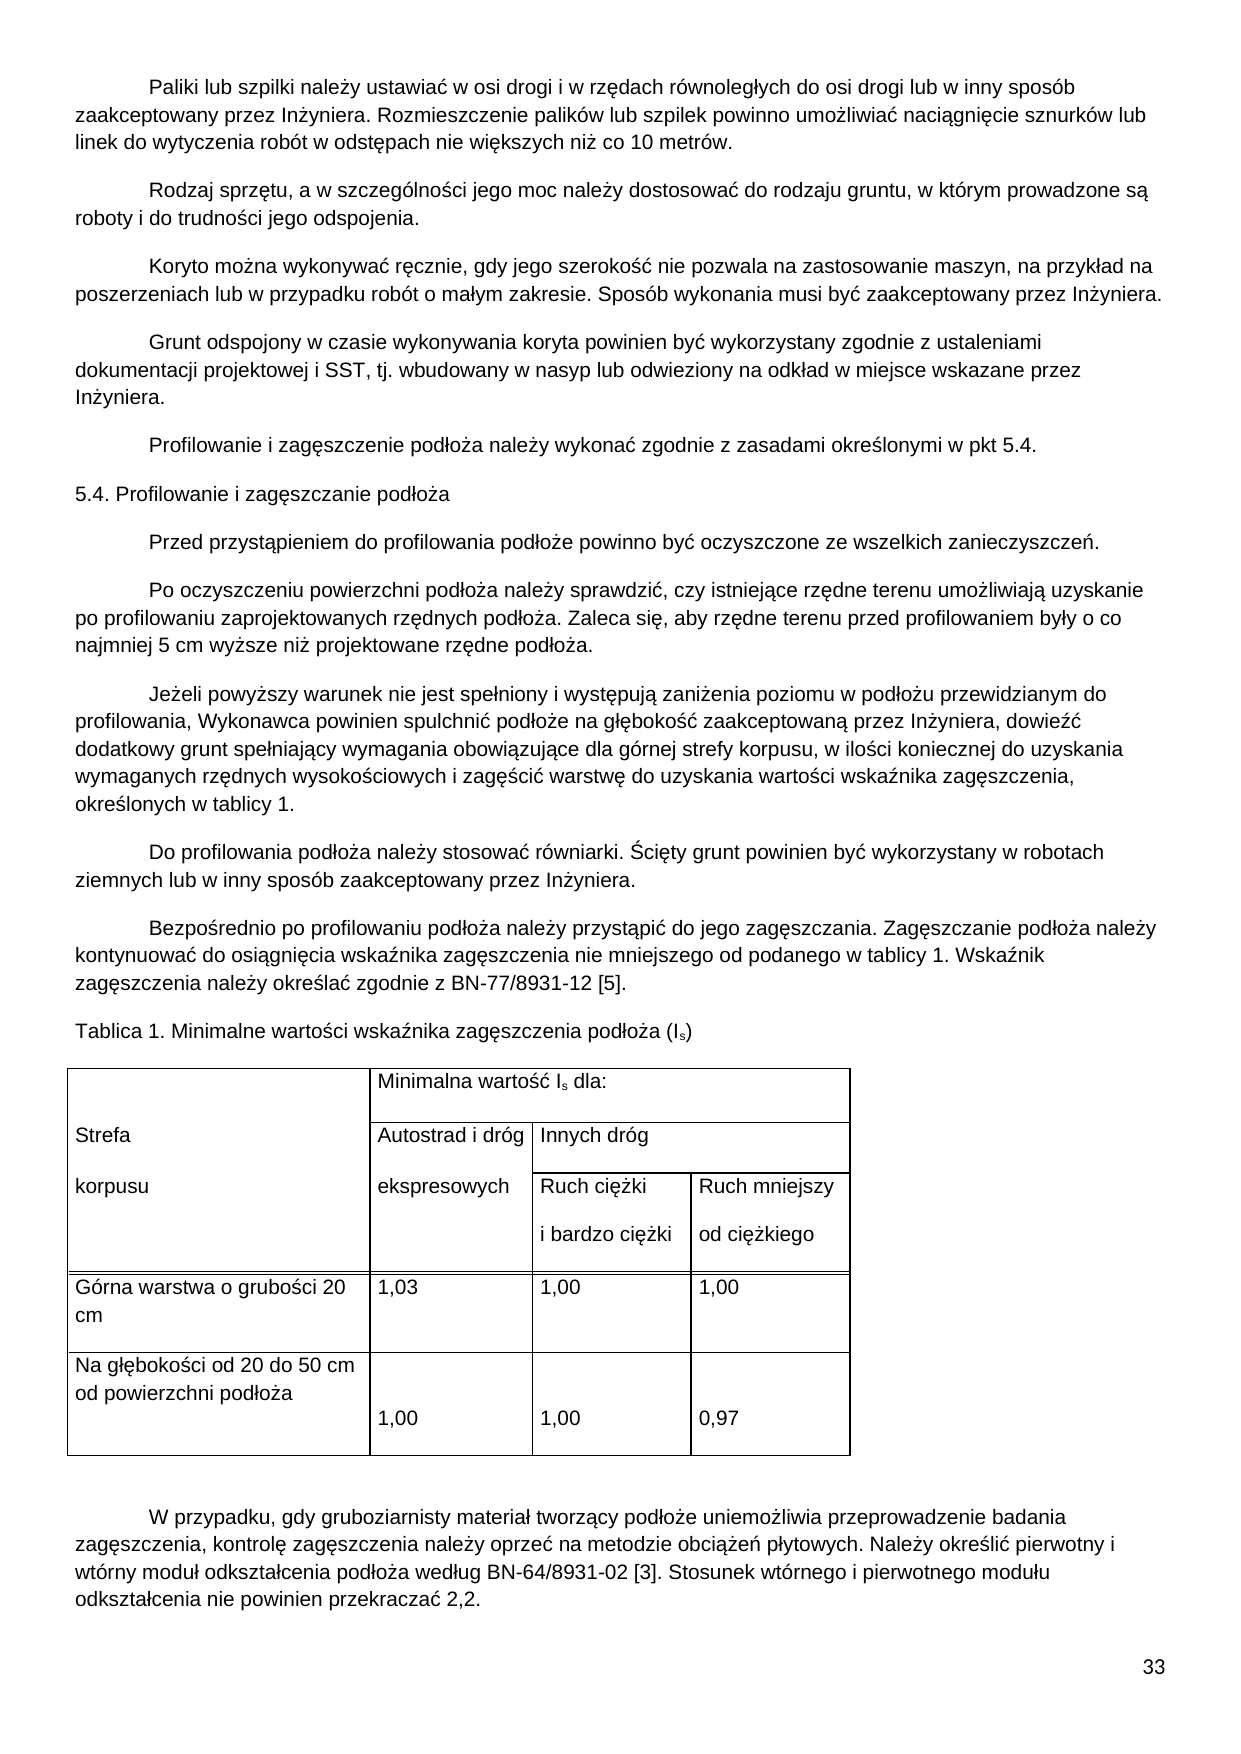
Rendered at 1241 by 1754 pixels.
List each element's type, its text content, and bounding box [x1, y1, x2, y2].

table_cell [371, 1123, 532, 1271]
text Jeżeli powyższy warunek nie jest spełniony i występują zaniżenia poziomu w podłożu przewidzianym do profilowania, Wykonawca powinien spulchnić podłoże na głębokość zaakceptowaną przez Inżyniera, dowieźć dodatkowy grunt spełniający wymagania obowiązujące dla górnej strefy korpusu, w ilości koniecznej do uzyskania wymaganych rzędnych wysokościowych i zagęścić warstwę do uzyskania wartości wskaźnika zagęszczenia, określonych w tablicy 1. [75, 682, 1165, 816]
text Grunt odspojony w czasie wykonywania koryta powinien być wykorzystany zgodnie z ustaleniami dokumentacji projektowej i SST, tj. wbudowany w nasyp lub odwieziony na odkład w miejsce wskazane przez Inżyniera. [75, 330, 1165, 409]
text W przypadku, gdy gruboziarnisty materiał tworzący podłoże uniemożliwia przeprowadzenie badania zagęszczenia, kontrolę zagęszczenia należy oprzeć na metodzie obciążeń płytowych. Należy określić pierwotny i wtórny moduł odkształcenia podłoża według BN-64/8931-02 [3]. Stosunek wtórnego i pierwotnego modułu odkształcenia nie powinien przekraczać 2,2. [75, 1504, 1165, 1611]
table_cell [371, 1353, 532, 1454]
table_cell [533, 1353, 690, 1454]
text Do profilowania podłoża należy stosować równiarki. Ścięty grunt powinien być wykorzystany w robotach ziemnych lub w inny sposób zaakceptowany przez Inżyniera. [75, 840, 1165, 891]
text Paliki lub szpilki należy ustawiać w osi drogi i w rzędach równoległych do osi drogi lub w inny sposób zaakceptowany przez Inżyniera. Rozmieszczenie palików lub szpilek powinno umożliwiać naciągnięcie sznurków lub linek do wytyczenia robót w odstępach nie większych niż co 10 metrów. [75, 75, 1165, 154]
text Rodzaj sprzętu, a w szczególności jego moc należy dostosować do rodzaju gruntu, w którym prowadzone są roboty i do trudności jego odspojenia. [75, 178, 1165, 230]
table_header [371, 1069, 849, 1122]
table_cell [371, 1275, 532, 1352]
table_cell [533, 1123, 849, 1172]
text 5.4. Profilowanie i zagęszczanie podłoża [75, 482, 1165, 506]
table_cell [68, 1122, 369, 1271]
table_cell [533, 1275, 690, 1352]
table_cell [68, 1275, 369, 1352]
text Tablica 1. Minimalne wartości wskaźnika zagęszczenia podłoża (Is) [75, 1019, 1165, 1043]
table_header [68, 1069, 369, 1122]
text Po oczyszczeniu powierzchni podłoża należy sprawdzić, czy istniejące rzędne terenu umożliwiają uzyskanie po profilowaniu zaprojektowanych rzędnych podłoża. Zaleca się, aby rzędne terenu przed profilowaniem były o co najmniej 5 cm wyższe niż projektowane rzędne podłoża. [75, 578, 1165, 657]
text Przed przystąpieniem do profilowania podłoże powinno być oczyszczone ze wszelkich zanieczyszczeń. [75, 530, 1165, 554]
text Koryto można wykonywać ręcznie, gdy jego szerokość nie pozwala na zastosowanie maszyn, na przykład na poszerzeniach lub w przypadku robót o małym zakresie. Sposób wykonania musi być zaakceptowany przez Inżyniera. [75, 254, 1165, 306]
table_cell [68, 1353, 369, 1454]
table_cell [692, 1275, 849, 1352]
text Profilowanie i zagęszczenie podłoża należy wykonać zgodnie z zasadami określonymi w pkt 5.4. [75, 433, 1165, 457]
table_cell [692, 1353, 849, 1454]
text Bezpośrednio po profilowaniu podłoża należy przystąpić do jego zagęszczania. Zagęszczanie podłoża należy kontynuować do osiągnięcia wskaźnika zagęszczenia nie mniejszego od podanego w tablicy 1. Wskaźnik zagęszczenia należy określać zgodnie z BN-77/8931-12 [5]. [75, 916, 1165, 995]
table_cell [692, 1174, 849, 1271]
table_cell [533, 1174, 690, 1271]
